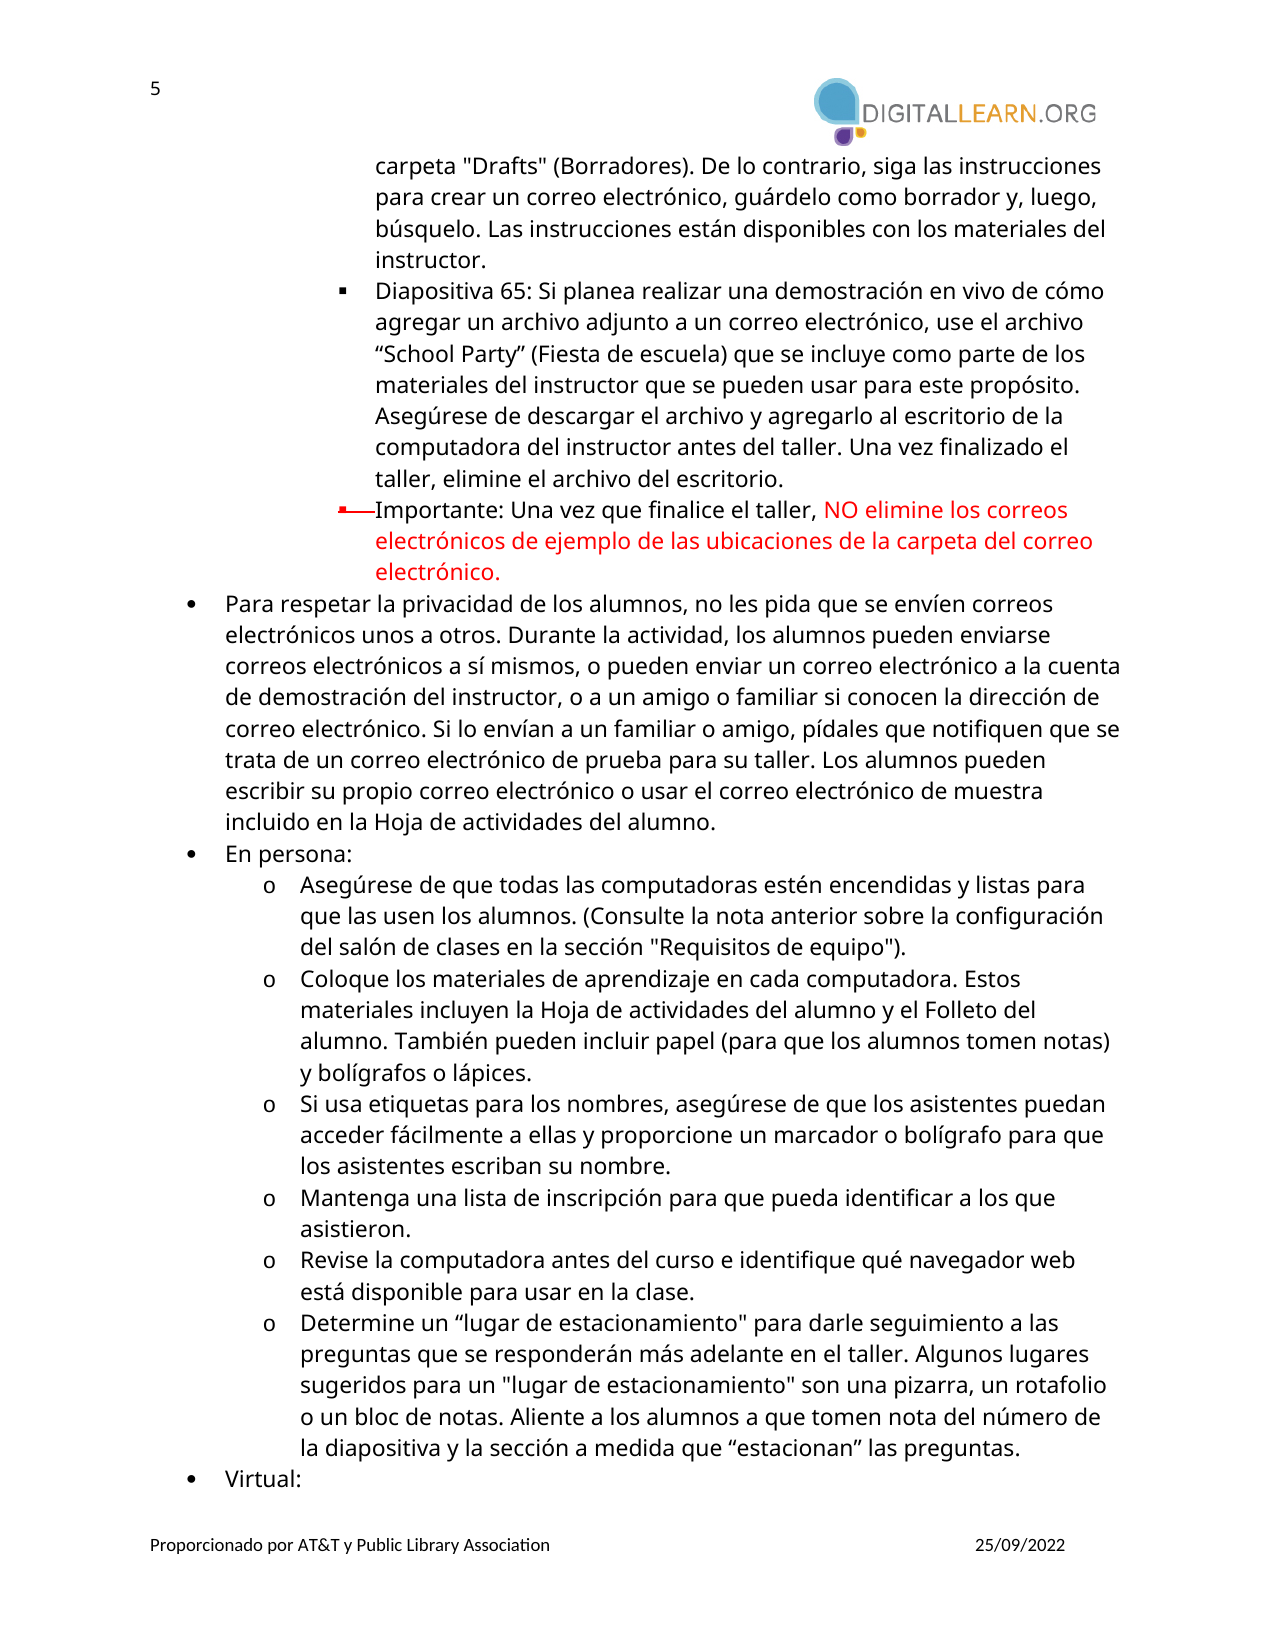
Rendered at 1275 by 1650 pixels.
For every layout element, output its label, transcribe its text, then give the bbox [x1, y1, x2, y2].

list Determine un “lugar de estacionamiento" para darle seguimiento a las preguntas que se responderán más adelante en el taller. Algunos lugares sugeridos para un "lugar de estacionamiento" son una pizarra, un rotafolio o un bloc de notas. Aliente a los alumnos a que tomen nota del número de la diapositiva y la sección a medida que “estacionan” las preguntas. [262, 1307, 1125, 1463]
list Mantenga una lista de inscripción para que pueda identificar a los que asistieron. [262, 1182, 1125, 1244]
list Virtual: [187, 1463, 1125, 1494]
list Diapositiva 65: Si planea realizar una demostración en vivo de cómo agregar un archivo adjunto a un correo electrónico, use el archivo “School Party” (Fiesta de escuela) que se incluye como parte de los materiales del instructor que se pueden usar para este propósito. Asegúrese de descargar el archivo y agregarlo al escritorio de la computadora del instructor antes del taller. Una vez finalizado el taller, elimine el archivo del escritorio. [337, 275, 1125, 494]
list Asegúrese de que todas las computadoras estén encendidas y listas para que las usen los alumnos. (Consulte la nota anterior sobre la configuración del salón de clases en la sección "Requisitos de equipo"). [262, 869, 1125, 963]
list Si usa etiquetas para los nombres, asegúrese de que los asistentes puedan acceder fácilmente a ellas y proporcione un marcador o bolígrafo para que los asistentes escriban su nombre. [262, 1088, 1125, 1182]
list Para respetar la privacidad de los alumnos, no les pida que se envíen correos electrónicos unos a otros. Durante la actividad, los alumnos pueden enviarse correos electrónicos a sí mismos, o pueden enviar un correo electrónico a la cuenta de demostración del instructor, o a un amigo o familiar si conocen la dirección de correo electrónico. Si lo envían a un familiar o amigo, pídales que notifiquen que se trata de un correo electrónico de prueba para su taller. Los alumnos pueden escribir su propio correo electrónico o usar el correo electrónico de muestra incluido en la Hoja de actividades del alumno. [187, 587, 1125, 837]
list Coloque los materiales de aprendizaje en cada computadora. Estos materiales incluyen la Hoja de actividades del alumno y el Folleto del alumno. También pueden incluir papel (para que los alumnos tomen notas) y bolígrafos o lápices. [262, 963, 1125, 1088]
list Importante: Una vez que finalice el taller, NO elimine los correos electrónicos de ejemplo de las ubicaciones de la carpeta del correo electrónico. [337, 494, 1125, 587]
list En persona: [187, 837, 1125, 869]
picture [814, 78, 1096, 146]
list Revise la computadora antes del curso e identifique qué navegador web está disponible para usar en la clase. [262, 1244, 1125, 1307]
